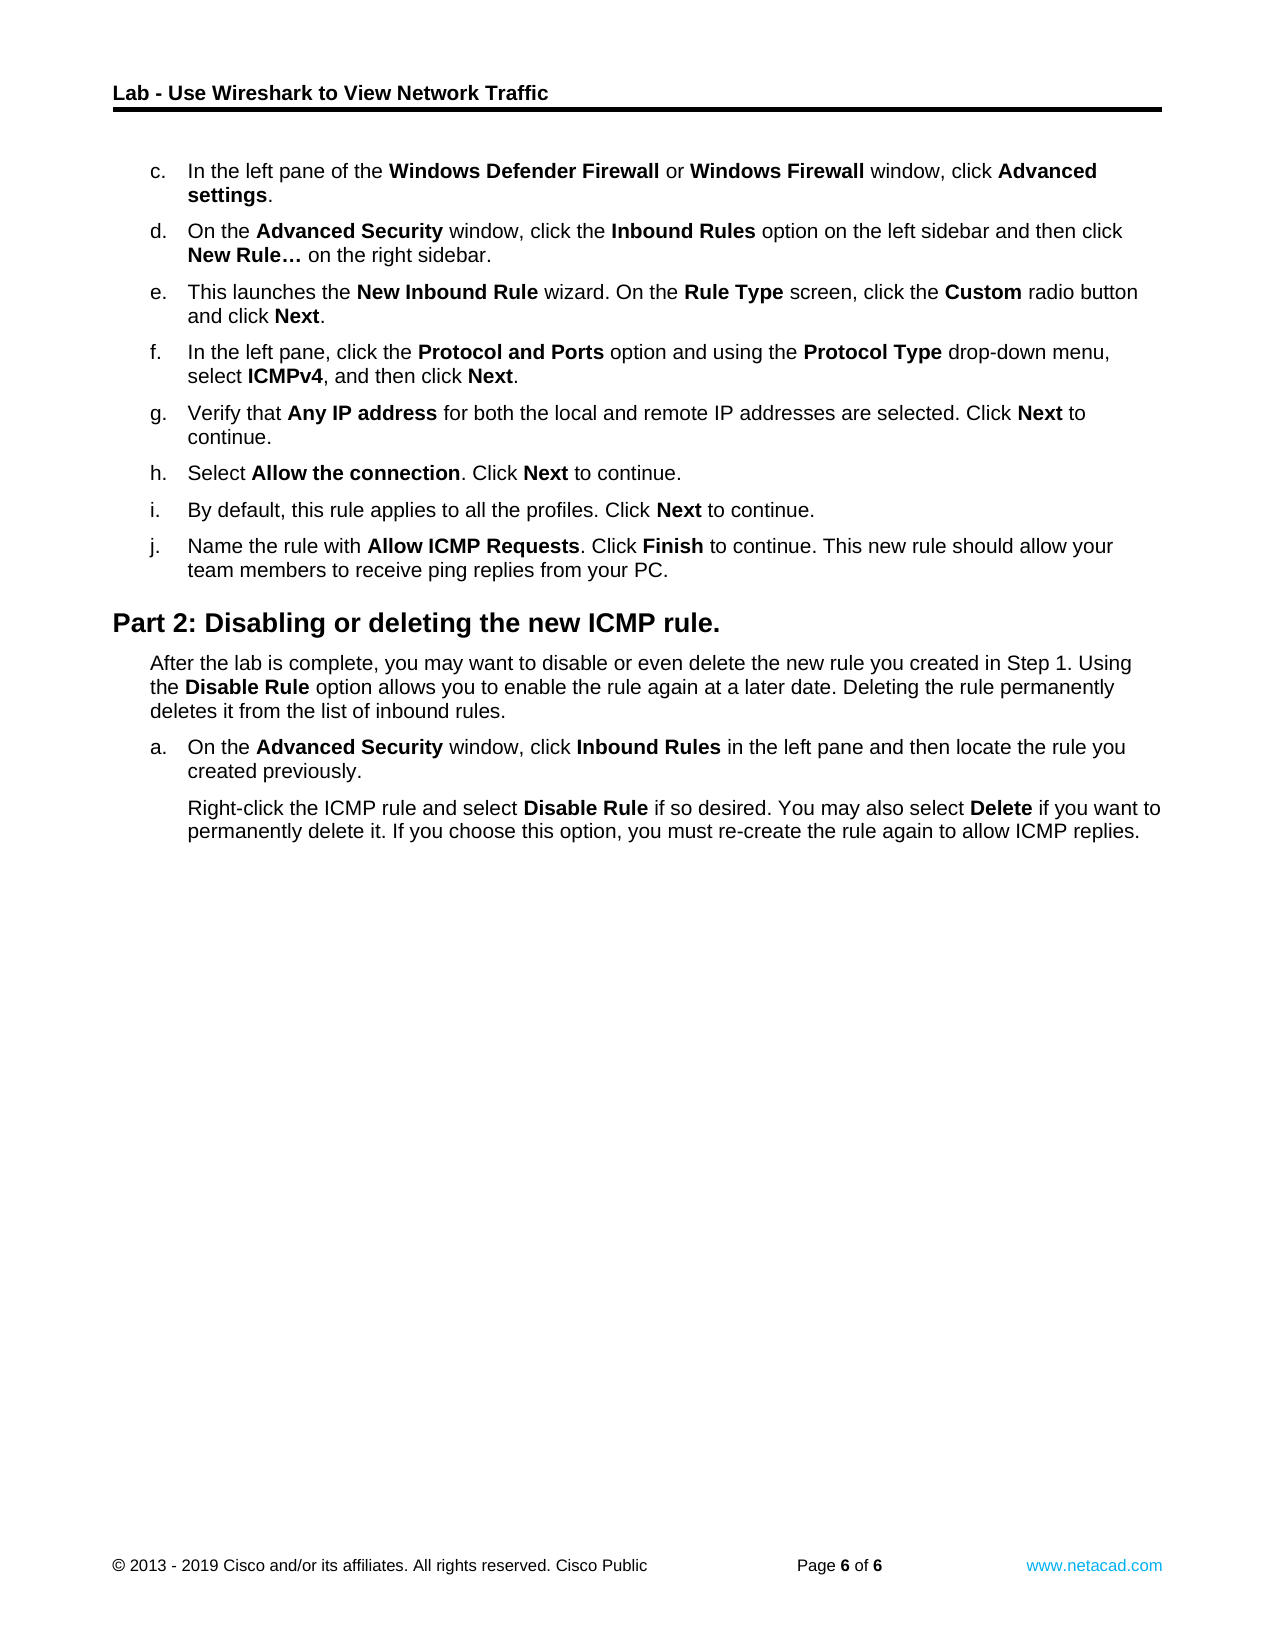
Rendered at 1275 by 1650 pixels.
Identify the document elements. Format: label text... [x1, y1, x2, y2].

text Verify that Any IP address for both the local and remote IP addresses are selected. Click Next to continue. [150, 401, 1162, 448]
text In the left pane of the Windows Defender Firewall or Windows Firewall window, click Advanced settings. [150, 159, 1162, 207]
text Right-click the ICMP rule and select Disable Rule if so desired. You may also select Delete if you want to permanently delete it. If you choose this option, you must re-create the rule again to allow ICMP replies.End of document [150, 795, 1162, 851]
text Name the rule with Allow ICMP Requests. Click Finish to continue. This new rule should allow your team members to receive ping replies from your PC. [150, 534, 1162, 582]
text Select Allow the connection. Click Next to continue. [150, 461, 1162, 485]
subtitle Disabling or deleting the new ICMP rule. [112, 607, 1162, 638]
text After the lab is complete, you may want to disable or even delete the new rule you created in Step 1. Using the Disable Rule option allows you to enable the rule again at a later date. Deleting the rule permanently deletes it from the list of inbound rules. [150, 651, 1162, 722]
text On the Advanced Security window, click the Inbound Rules option on the left sidebar and then click New Rule… on the right sidebar. [150, 219, 1162, 267]
text This launches the New Inbound Rule wizard. On the Rule Type screen, click the Custom radio button and click Next. [150, 280, 1162, 328]
text By default, this rule applies to all the profiles. Click Next to continue. [150, 497, 1162, 521]
text On the Advanced Security window, click Inbound Rules in the left pane and then locate the rule you created previously. [150, 735, 1162, 783]
text In the left pane, click the Protocol and Ports option and using the Protocol Type drop-down menu, select ICMPv4, and then click Next. [150, 340, 1162, 388]
